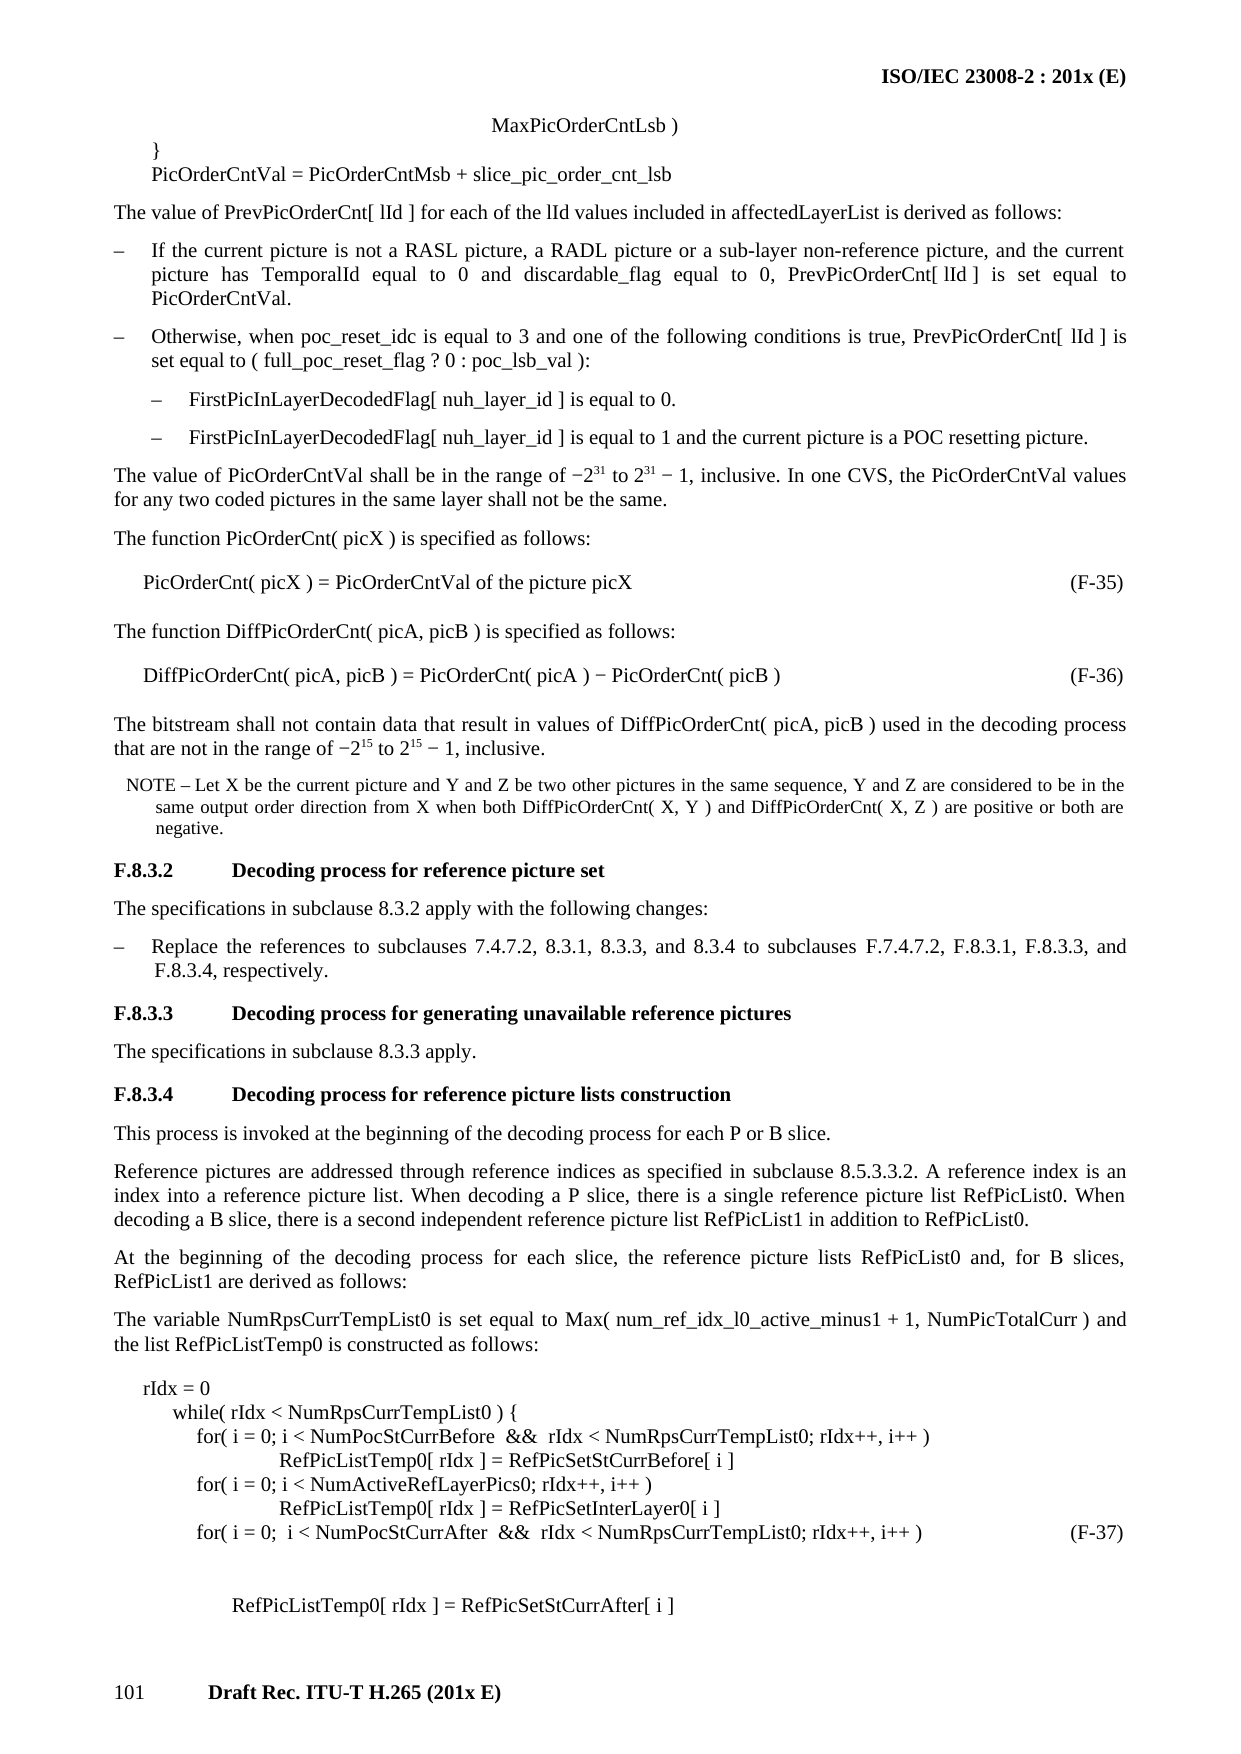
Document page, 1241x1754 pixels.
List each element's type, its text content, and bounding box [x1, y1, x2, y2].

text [143, 1569, 1127, 1617]
list FirstPicInLayerDecodedFlag[ nuh_layer_id ] is equal to 0. [151, 387, 1127, 411]
text The specifications in subclause 8.3.3 apply. [113, 1039, 1127, 1063]
list Otherwise, when poc_reset_idc is equal to 3 and one of the following conditions is true, PrevPicOrderCnt[ lId ] is set equal to ( full_poc_reset_flag ? 0 : poc_lsb_val ): [113, 324, 1127, 372]
text The specifications in subclause 8.3.2 apply with the following changes: [113, 896, 1127, 920]
list Decoding process for reference picture lists construction [113, 1082, 1127, 1106]
text NOTE – Let X be the current picture and Y and Z be two other pictures in the same sequence, Y and Z are considered to be in the same output order direction from X when both DiffPicOrderCnt( X, Y ) and DiffPicOrderCnt( X, Z ) are positive or both are negative. [126, 774, 1127, 839]
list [151, 113, 1127, 186]
list The variable NumRpsCurrTempList0 is set equal to Max( num_ref_idx_l0_active_minus1 + 1, NumPicTotalCurr ) and the list RefPicListTemp0 is constructed as follows: [113, 1307, 1127, 1356]
text The bitstream shall not contain data that result in values of DiffPicOrderCnt( picA, picB ) used in the decoding process that are not in the range of −215 to 215 − 1, inclusive. [113, 712, 1127, 760]
text At the beginning of the decoding process for each slice, the reference picture lists RefPicList0 and, for B slices, RefPicList1 are derived as follows: [113, 1245, 1127, 1293]
list Decoding process for generating unavailable reference pictures [113, 1001, 1127, 1025]
text The function DiffPicOrderCnt( picA, picB ) is specified as follows: [113, 619, 1127, 643]
text Reference pictures are addressed through reference indices as specified in subclause 8.5.3.3.2. A reference index is an index into a reference picture list. When decoding a P slice, there is a single reference picture list RefPicList0. When decoding a B slice, there is a second independent reference picture list RefPicList1 in addition to RefPicList0. [113, 1159, 1127, 1231]
list Replace the references to subclauses 7.4.7.2, 8.3.1, 8.3.3, and 8.3.4 to subclauses F.7.4.7.2, F.8.3.1, F.8.3.3, and F.8.3.4, respectively. [113, 934, 1127, 982]
text PicOrderCnt( picX ) = PicOrderCntVal of the picture picX (F-36) [143, 569, 1127, 594]
text rIdx = 0 while( rIdx < NumRpsCurrTempList0 ) { for( i = 0; i < NumPocStCurrBefore && rIdx < NumRpsCurrTempList0; rIdx++, i++ ) RefPicListTemp0[ rIdx ] = RefPicSetStCurrBefore[ i ] for( i = 0; i < NumActiveRefLayerPics0; rIdx++, i++ ) RefPicListTemp0[ rIdx ] = RefPicSetInterLayer0[ i ] for( i = 0; i < NumPocStCurrAfter && rIdx < NumRpsCurrTempList0; rIdx++, i++ ) (F-38) [143, 1376, 1127, 1544]
list Decoding process for reference picture set [113, 858, 1127, 882]
text DiffPicOrderCnt( picA, picB ) = PicOrderCnt( picA ) − PicOrderCnt( picB ) (F-37) [143, 663, 1127, 687]
text The function PicOrderCnt( picX ) is specified as follows: [113, 525, 1127, 549]
text This process is invoked at the beginning of the decoding process for each P or B slice. [113, 1121, 1127, 1144]
list If the current picture is not a RASL picture, a RADL picture or a sub-layer non-reference picture, and the current picture has TemporalId equal to 0 and discardable_flag equal to 0, PrevPicOrderCnt[ lId ] is set equal to PicOrderCntVal. [113, 238, 1127, 310]
list FirstPicInLayerDecodedFlag[ nuh_layer_id ] is equal to 1 and the current picture is a POC resetting picture. [151, 425, 1127, 449]
text The value of PicOrderCntVal shall be in the range of −231 to 231 − 1, inclusive. In one CVS, the PicOrderCntVal values for any two coded pictures in the same layer shall not be the same. [113, 463, 1127, 511]
text The value of PrevPicOrderCnt[ lId ] for each of the lId values included in affectedLayerList is derived as follows: [113, 200, 1127, 224]
